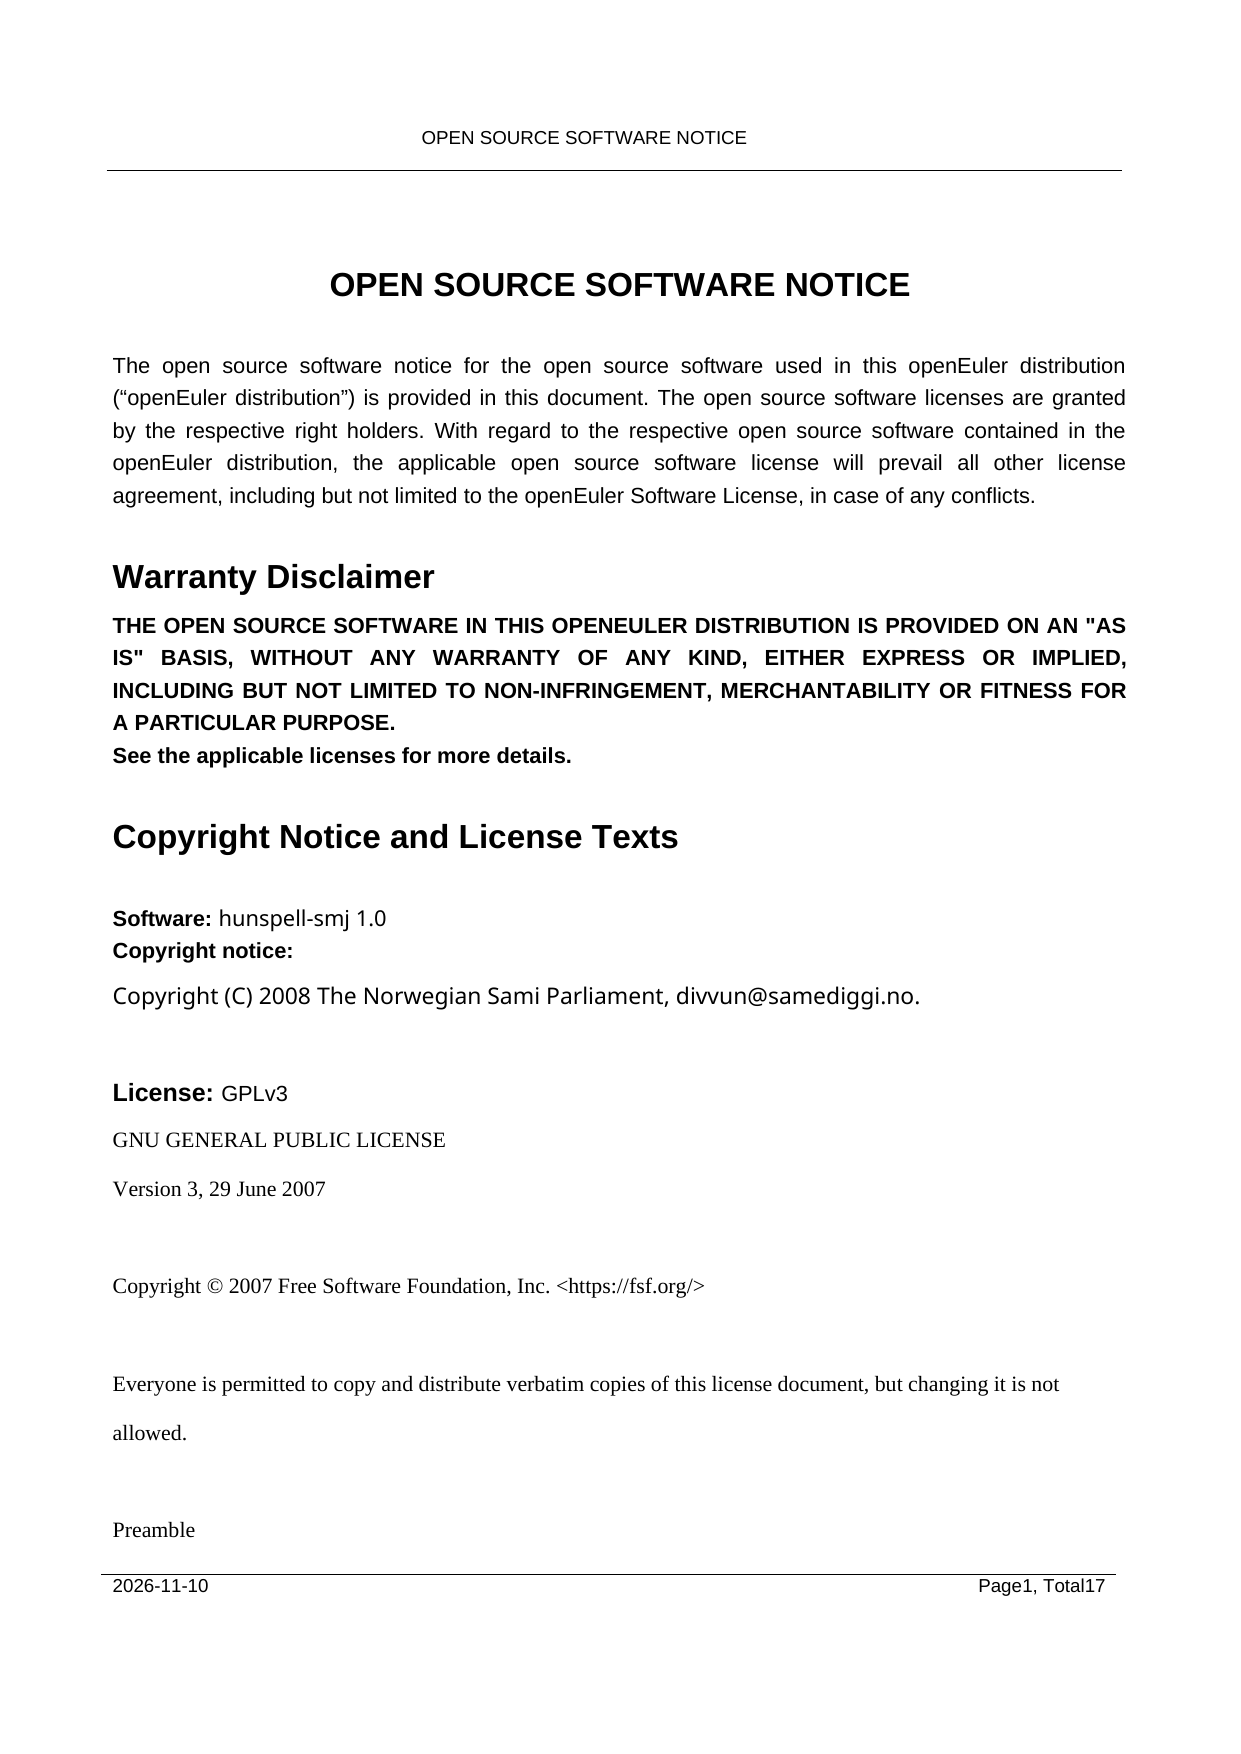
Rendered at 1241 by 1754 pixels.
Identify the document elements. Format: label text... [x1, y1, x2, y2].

text Copyright (C) 2008 The Norwegian Sami Parliament, divvun@samediggi.no. [112, 979, 1128, 1060]
text The open source software notice for the open source software used in this openEuler distribution (“openEuler distribution”) is provided in this document. The open source software licenses are granted by the respective right holders. With regard to the respective open source software contained in the openEuler distribution, the applicable open source software license will prevail all other license agreement, including but not limited to the openEuler Software License, in case of any conflicts. [112, 349, 1128, 511]
text THE OPEN SOURCE SOFTWARE IN THIS OPENEULER DISTRIBUTION IS PROVIDED ON AN "AS IS" BASIS, WITHOUT ANY WARRANTY OF ANY KIND, EITHER EXPRESS OR IMPLIED, INCLUDING BUT NOT LIMITED TO NON-INFRINGEMENT, MERCHANTABILITY OR FITNESS FOR A PARTICULAR PURPOSE. See the applicable licenses for more details. [112, 609, 1128, 771]
text Copyright notice: [112, 934, 1128, 966]
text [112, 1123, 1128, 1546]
text OPEN SOURCE SOFTWARE NOTICE [112, 251, 1128, 316]
text Copyright Notice and License Texts [112, 804, 1128, 869]
text License: GPLv3 [112, 1077, 1128, 1109]
text Warranty Disclaimer [112, 544, 1128, 609]
text Software: hunspell-smj 1.0 [112, 901, 1128, 934]
